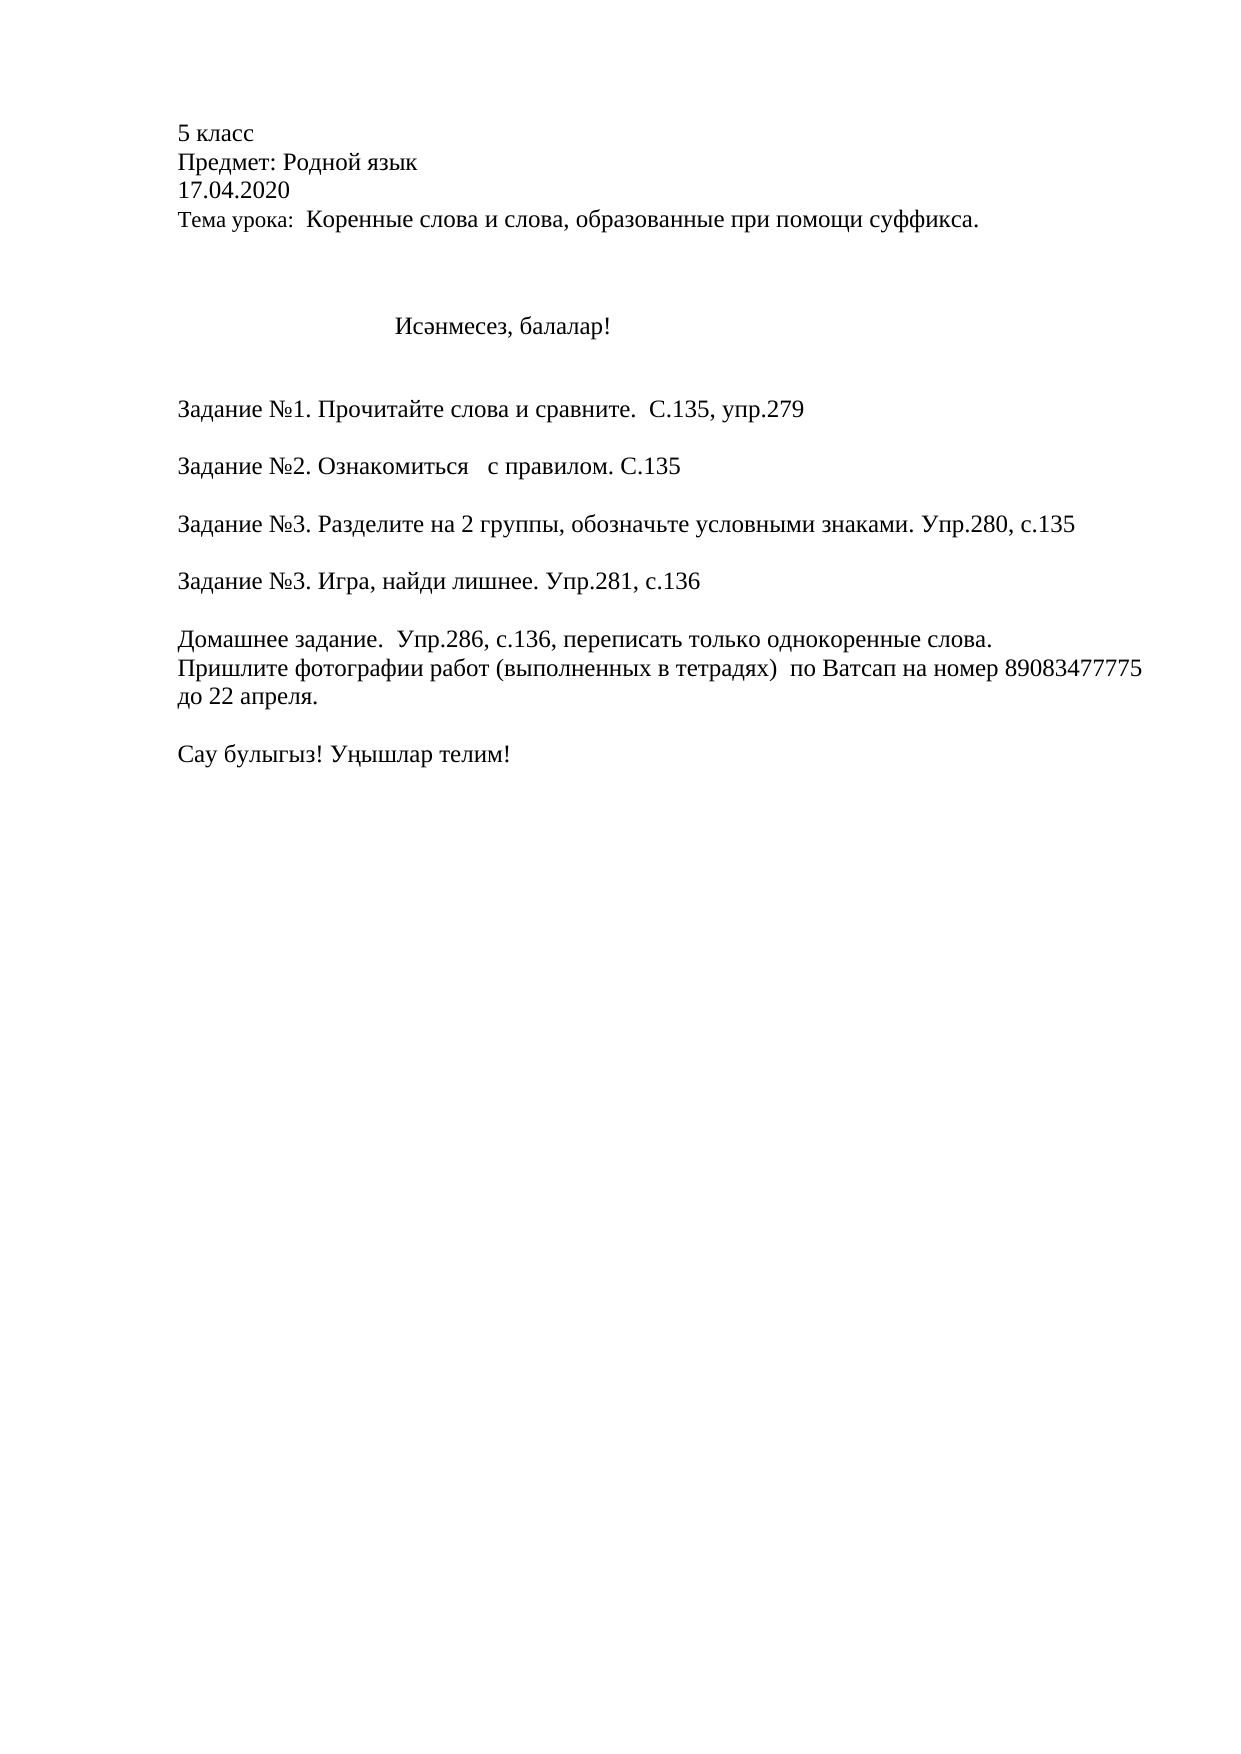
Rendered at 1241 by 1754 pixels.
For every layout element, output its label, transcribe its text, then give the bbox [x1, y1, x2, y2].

text Домашнее задание. Упр.286, с.136, переписать только однокоренные слова. [177, 624, 1152, 653]
text Пришлите фотографии работ (выполненных в тетрадях) по Ватсап на номер 89083477775 до 22 апреля. [177, 653, 1152, 710]
text Задание №1. Прочитайте слова и сравните. С.135, упр.279 [177, 394, 1152, 423]
text Задание №3. Разделите на 2 группы, обозначьте условными знаками. Упр.280, с.135 [177, 509, 1152, 538]
text Задание №3. Игра, найди лишнее. Упр.281, с.136 [177, 566, 1152, 595]
text Исәнмесез, балалар! [177, 311, 1152, 340]
text 17.04.2020 [177, 176, 1152, 204]
text Тема урока: Коренные слова и слова, образованные при помощи суффикса. [177, 204, 1152, 233]
text Задание №2. Ознакомиться с правилом. С.135 [177, 451, 1152, 480]
text Предмет: Родной язык [177, 147, 1152, 176]
text 5 класс [177, 118, 1152, 147]
text Сау булыгыз! Уңышлар телим! [177, 739, 1152, 768]
